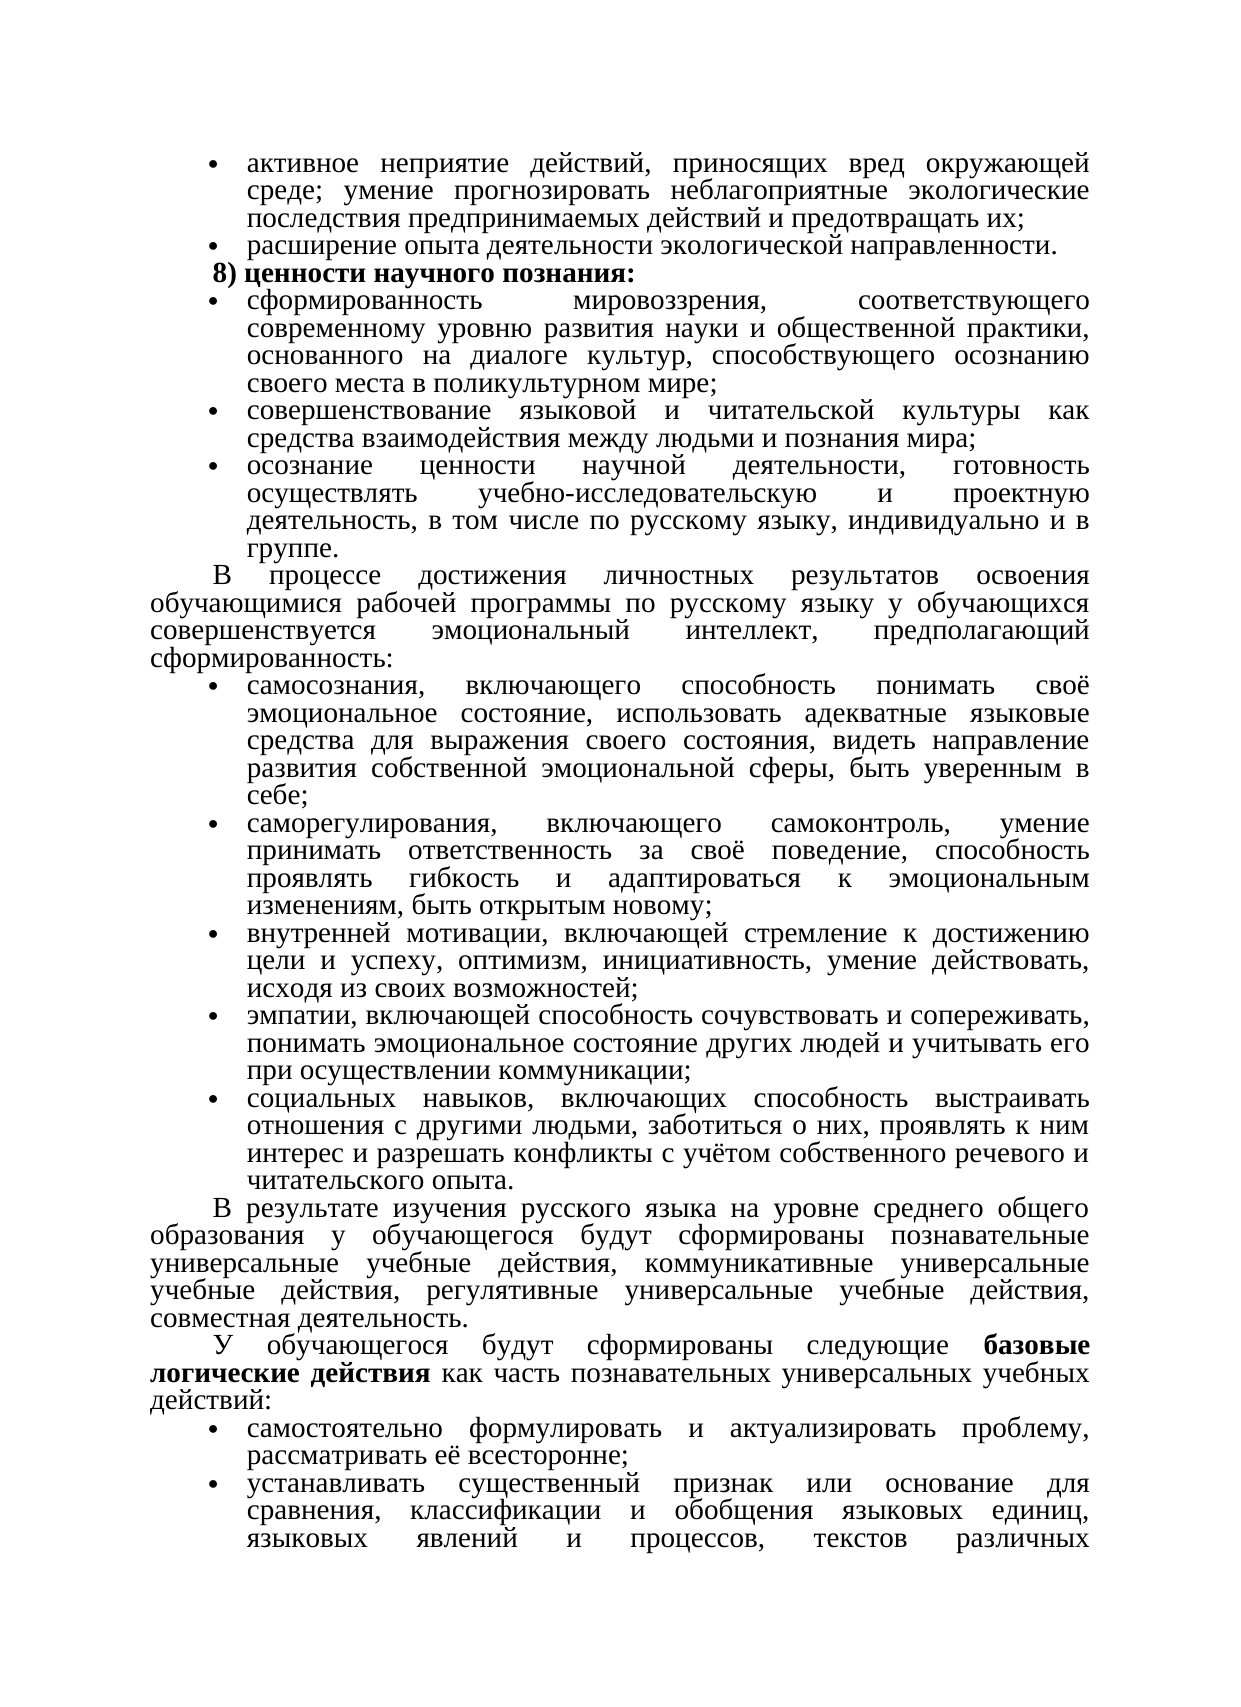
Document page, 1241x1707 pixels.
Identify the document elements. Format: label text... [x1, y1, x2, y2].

list осознание ценности научной деятельности, готовность осуществлять учебно-исследовательскую и проектную деятельность, в том числе по русскому языку, индивидуально и в группе. [209, 452, 1090, 562]
list саморегулирования, включающего самоконтроль, умение принимать ответственность за своё поведение, способность проявлять гибкость и адаптироваться к эмоциональным изменениям, быть открытым новому; [209, 810, 1090, 920]
list социальных навыков, включающих способность выстраивать отношения с другими людьми, заботиться о них, проявлять к ним интерес и разрешать конфликты с учётом собственного речевого и читательского опыта. [209, 1085, 1090, 1195]
list эмпатии, включающей способность сочувствовать и сопереживать, понимать эмоциональное состояние других людей и учитывать его при осуществлении коммуникации; [209, 1002, 1090, 1085]
list расширение опыта деятельности экологической направленности. [209, 232, 1090, 260]
text У обучающегося будут сформированы следующие базовые логические действия как часть познавательных универсальных учебных действий: [150, 1332, 1090, 1415]
list внутренней мотивации, включающей стремление к достижению цели и успеху, оптимизм, инициативность, умение действовать, исходя из своих возможностей; [209, 920, 1090, 1002]
list самостоятельно формулировать и актуализировать проблему, рассматривать её всесторонне; [209, 1415, 1090, 1470]
list самосознания, включающего способность понимать своё эмоциональное состояние, использовать адекватные языковые средства для выражения своего состояния, видеть направление развития собственной эмоциональной сферы, быть уверенным в себе; [209, 672, 1090, 810]
list активное неприятие действий, приносящих вред окружающей среде; умение прогнозировать неблагоприятные экологические последствия предпринимаемых действий и предотвращать их; [209, 150, 1090, 232]
list совершенствование языковой и читательской культуры как средства взаимодействия между людьми и познания мира; [209, 397, 1090, 452]
text 8) ценности научного познания: [150, 260, 1090, 287]
text В результате изучения русского языка на уровне среднего общего образования у обучающегося будут сформированы познавательные универсальные учебные действия, коммуникативные универсальные учебные действия, регулятивные универсальные учебные действия, совместная деятельность. [150, 1195, 1090, 1332]
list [209, 1470, 1090, 1552]
text В процессе достижения личностных результатов освоения обучающимися рабочей программы по русскому языку у обучающихся совершенствуется эмоциональный интеллект, предполагающий сформированность: [150, 562, 1090, 672]
list сформированность мировоззрения, соответствующего современному уровню развития науки и общественной практики, основанного на диалоге культур, способствующего осознанию своего места в поликультурном мире; [209, 287, 1090, 397]
